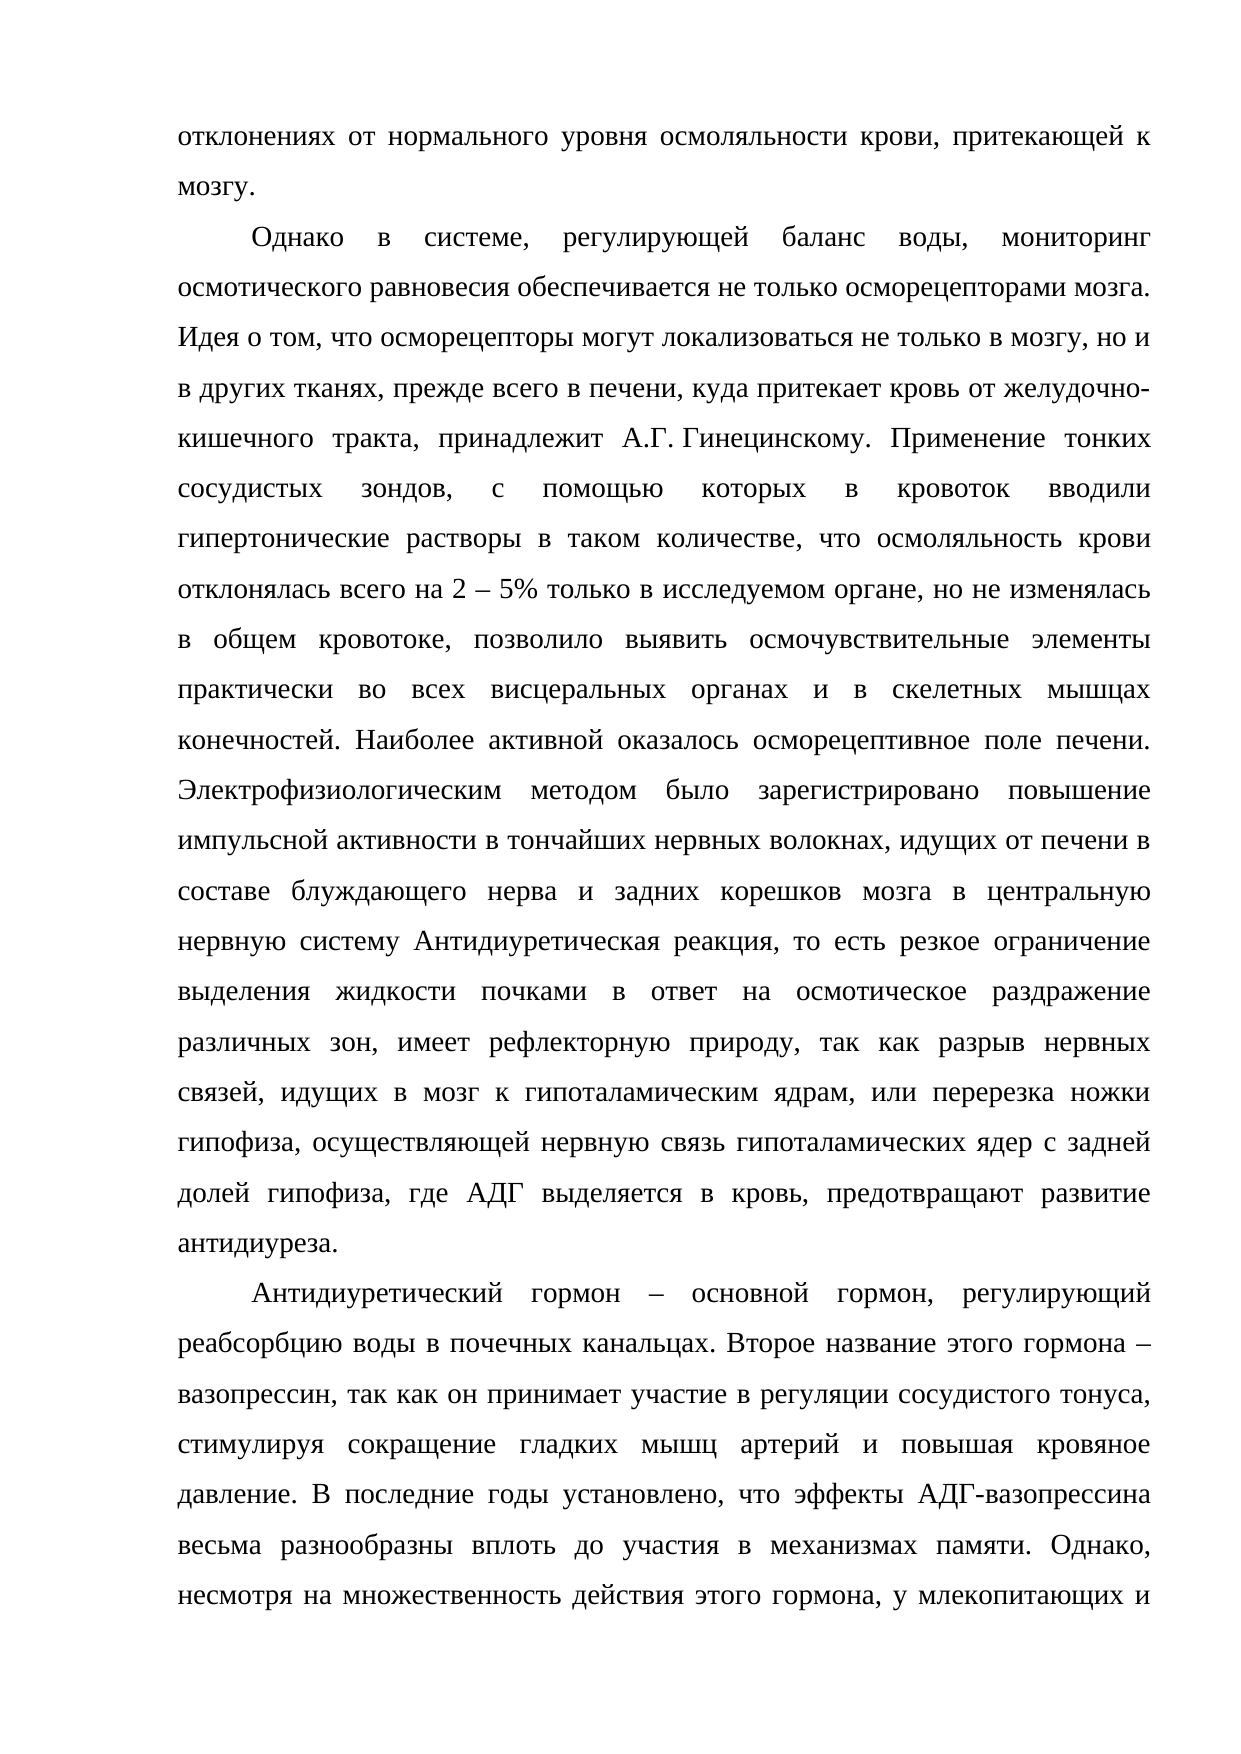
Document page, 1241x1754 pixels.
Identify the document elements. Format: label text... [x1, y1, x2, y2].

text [177, 118, 1152, 202]
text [177, 1275, 1152, 1611]
text Однако в системе, регулирующей баланс воды, мониторинг осмотического равновесия обеспечивается не только осморецепторами мозга. Идея о том, что осморецепторы могут локализоваться не только в мозгу, но и в других тканях, прежде всего в печени, куда притекает кровь от желудочно-кишечного тракта, принадлежит А.Г. Гинецинскому. Применение тонких сосудистых зондов, с помощью которых в кровоток вводили гипертонические растворы в таком количестве, что осмоляльность крови отклонялась всего на 2 – 5% только в исследуемом органе, но не изменялась в общем кровотоке, позволило выявить осмочувствительные элементы практически во всех висцеральных органах и в скелетных мышцах конечностей. Наиболее активной оказалось осморецептивное поле печени. Электрофизиологическим методом было зарегистрировано повышение импульсной активности в тончайших нервных волокнах, идущих от печени в составе блуждающего нерва и задних корешков мозга в центральную нервную систему Антидиуретическая реакция, то есть резкое ограничение выделения жидкости почками в ответ на осмотическое раздражение различных зон, имеет рефлекторную природу, так как разрыв нервных связей, идущих в мозг к гипоталамическим ядрам, или перерезка ножки гипофиза, осуществляющей нервную связь гипоталамических ядер с задней долей гипофиза, где АДГ выделяется в кровь, предотвращают развитие антидиуреза. [177, 219, 1152, 1258]
